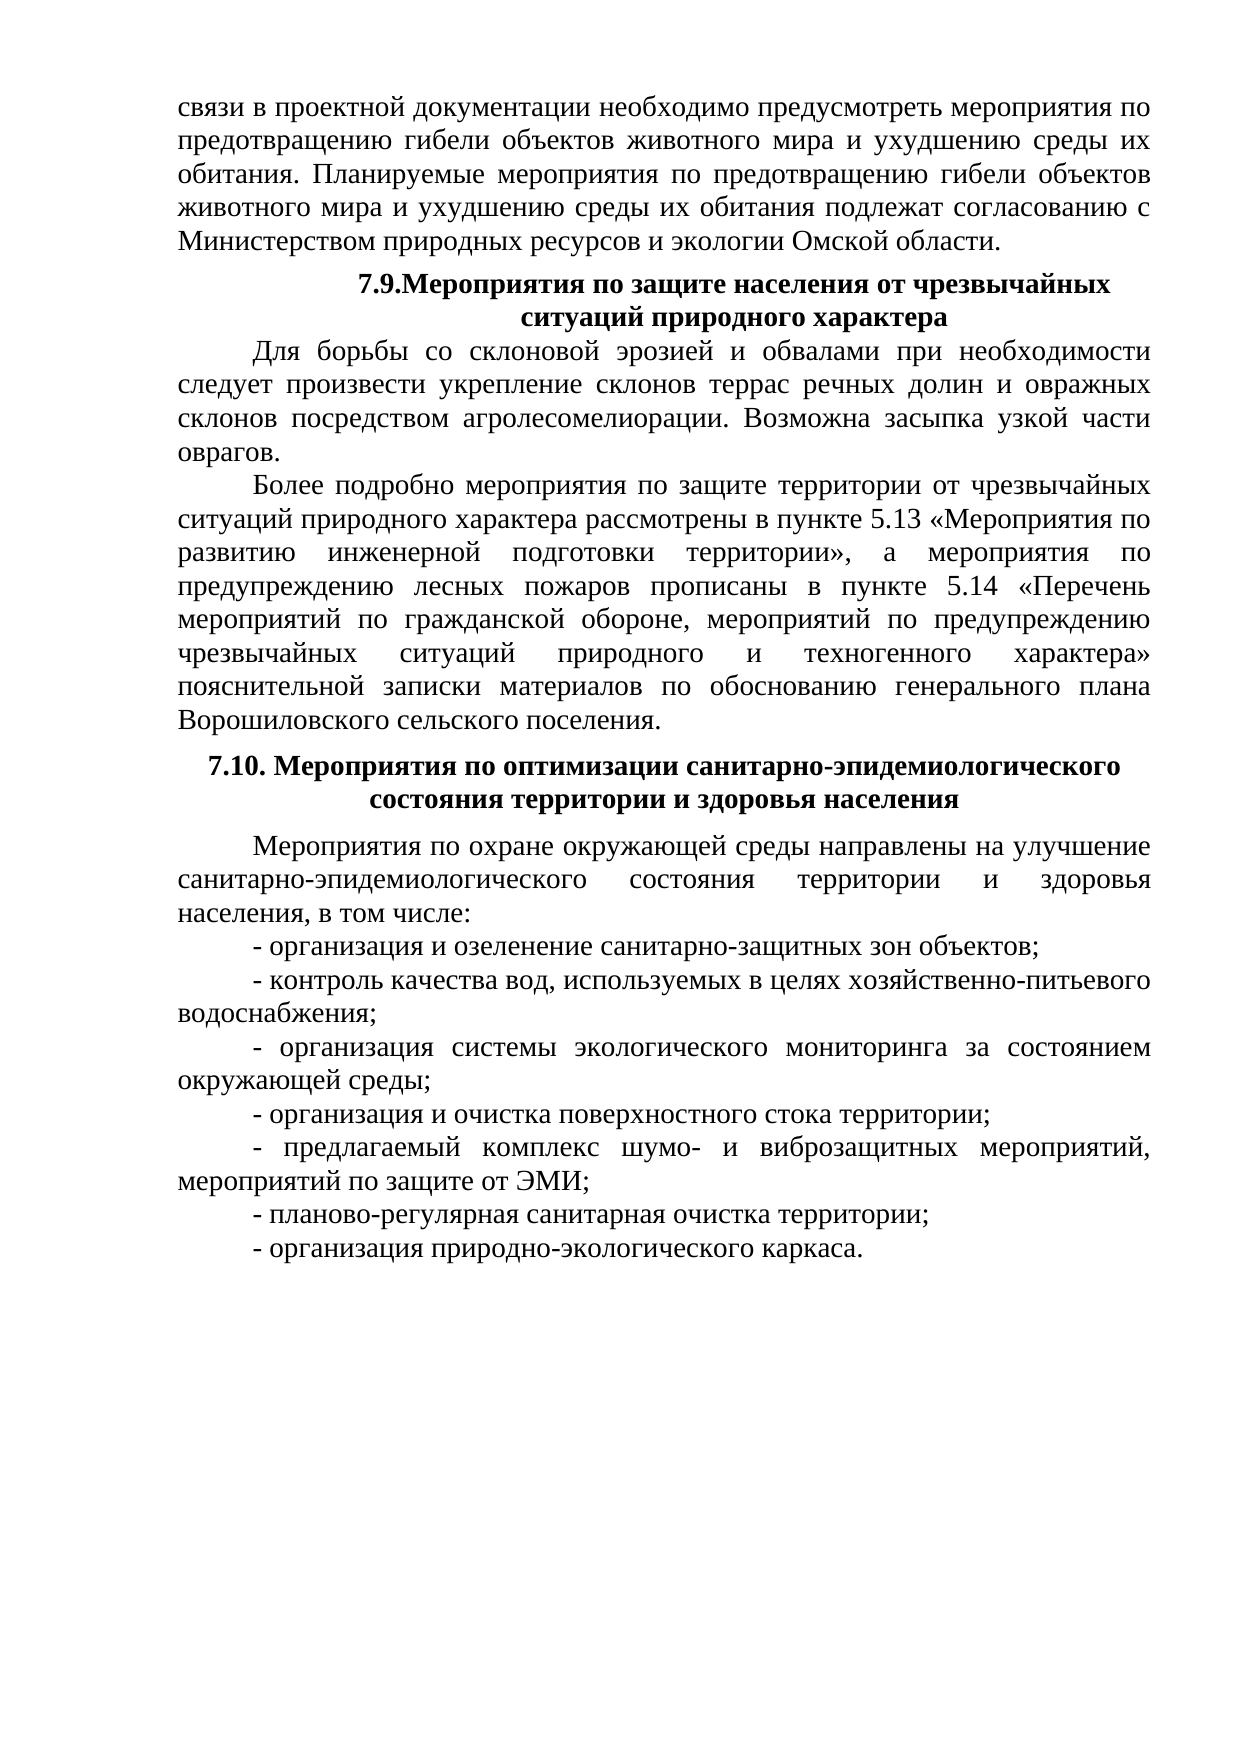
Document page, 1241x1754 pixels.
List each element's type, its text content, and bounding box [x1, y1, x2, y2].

text - организация и очистка поверхностного стока территории; [177, 1096, 1152, 1129]
text - предлагаемый комплекс шумо- и виброзащитных мероприятий, мероприятий по защите от ЭМИ; [177, 1129, 1152, 1197]
subtitle 7.9.Мероприятия по защите населения от чрезвычайных ситуаций природного характера [317, 266, 1152, 333]
text - организация природно-экологического каркаса. [177, 1230, 1152, 1264]
list Более подробно мероприятия по защите территории от чрезвычайных ситуаций природного характера рассмотрены в пункте 5.13 «Мероприятия по развитию инженерной подготовки территории», а мероприятия по предупреждению лесных пожаров прописаны в пункте 5.14 «Перечень мероприятий по гражданской обороне, мероприятий по предупреждению чрезвычайных ситуаций природного и техногенного характера» пояснительной записки материалов по обоснованию генерального плана Ворошиловского сельского поселения. [177, 467, 1152, 736]
text Мероприятия по охране окружающей среды направлены на улучшение санитарно-эпидемиологического состояния территории и здоровья населения, в том числе: [177, 828, 1152, 928]
text - организация и озеленение санитарно-защитных зон объектов; [177, 928, 1152, 962]
text - организация системы экологического мониторинга за состоянием окружающей среды; [177, 1029, 1152, 1096]
text - контроль качества вод, используемых в целях хозяйственно-питьевого водоснабжения; [177, 962, 1152, 1029]
text - планово-регулярная санитарная очистка территории; [177, 1197, 1152, 1230]
subtitle 7.10. Мероприятия по оптимизации санитарно-эпидемиологического состояния территории и здоровья населения [177, 748, 1152, 815]
list Для борьбы со склоновой эрозией и обвалами при необходимости следует произвести укрепление склонов террас речных долин и овражных склонов посредством агролесомелиорации. Возможна засыпка узкой части оврагов. [177, 333, 1152, 467]
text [177, 89, 1152, 256]
